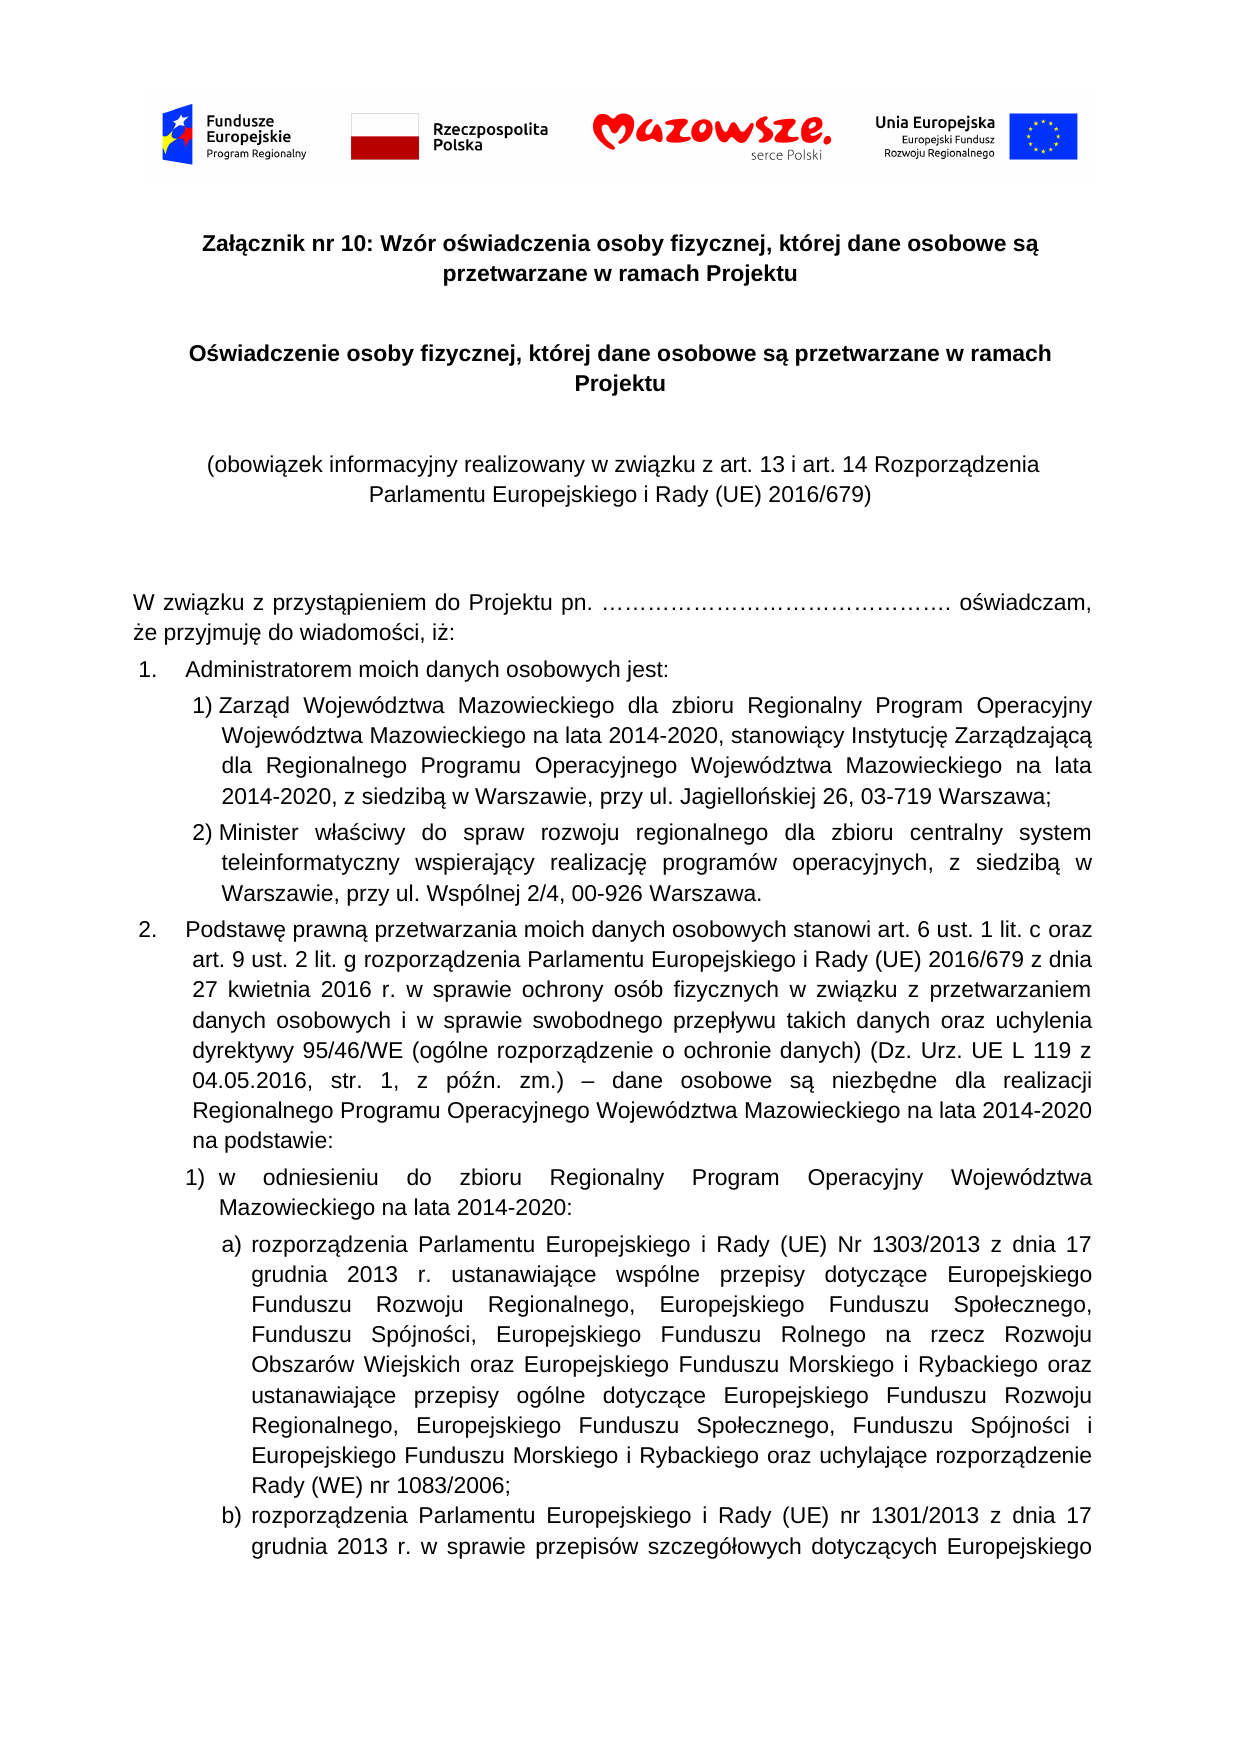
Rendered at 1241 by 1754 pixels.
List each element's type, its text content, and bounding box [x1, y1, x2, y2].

list Podstawę prawną przetwarzania moich danych osobowych stanowi art. 6 ust. 1 lit. c oraz art. 9 ust. 2 lit. g rozporządzenia Parlamentu Europejskiego i Rady (UE) 2016/679 z dnia 27 kwietnia 2016 r. w sprawie ochrony osób fizycznych w związku z przetwarzaniem danych osobowych i w sprawie swobodnego przepływu takich danych oraz uchylenia dyrektywy 95/46/WE (ogólne rozporządzenie o ochronie danych) (Dz. Urz. UE L 119 z 04.05.2016, str. 1, z późn. zm.) – dane osobowe są niezbędne dla realizacji Regionalnego Programu Operacyjnego Województwa Mazowieckiego na lata 2014-2020 na podstawie: [148, 916, 1093, 1154]
subtitle Załącznik nr 10: Wzór oświadczenia osoby fizycznej, której dane osobowe są przetwarzane w ramach Projektu [148, 230, 1093, 286]
picture [147, 88, 1093, 180]
list Minister właściwy do spraw rozwoju regionalnego dla zbioru centralny system teleinformatyczny wspierający realizację programów operacyjnych, z siedzibą w Warszawie, przy ul. Wspólnej 2/4, 00-926 Warszawa. [192, 819, 1093, 906]
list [221, 1502, 1093, 1559]
text W związku z przystąpieniem do Projektu pn. ………………………………………. oświadczam, że przyjmuję do wiadomości, iż: [133, 589, 1093, 646]
subtitle (obowiązek informacyjny realizowany w związku z art. 13 i art. 14 Rozporządzenia Parlamentu Europejskiego i Rady (UE) 2016/679) [148, 451, 1093, 507]
list w odniesieniu do zbioru Regionalny Program Operacyjny Województwa Mazowieckiego na lata 2014-2020: [185, 1164, 1093, 1221]
list Zarząd Województwa Mazowieckiego dla zbioru Regionalny Program Operacyjny Województwa Mazowieckiego na lata 2014-2020, stanowiący Instytucję Zarządzającą dla Regionalnego Programu Operacyjnego Województwa Mazowieckiego na lata 2014-2020, z siedzibą w Warszawie, przy ul. Jagiellońskiej 26, 03-719 Warszawa; [192, 692, 1093, 809]
list Administratorem moich danych osobowych jest: [148, 656, 1093, 682]
subtitle Oświadczenie osoby fizycznej, której dane osobowe są przetwarzane w ramach Projektu [148, 340, 1093, 397]
